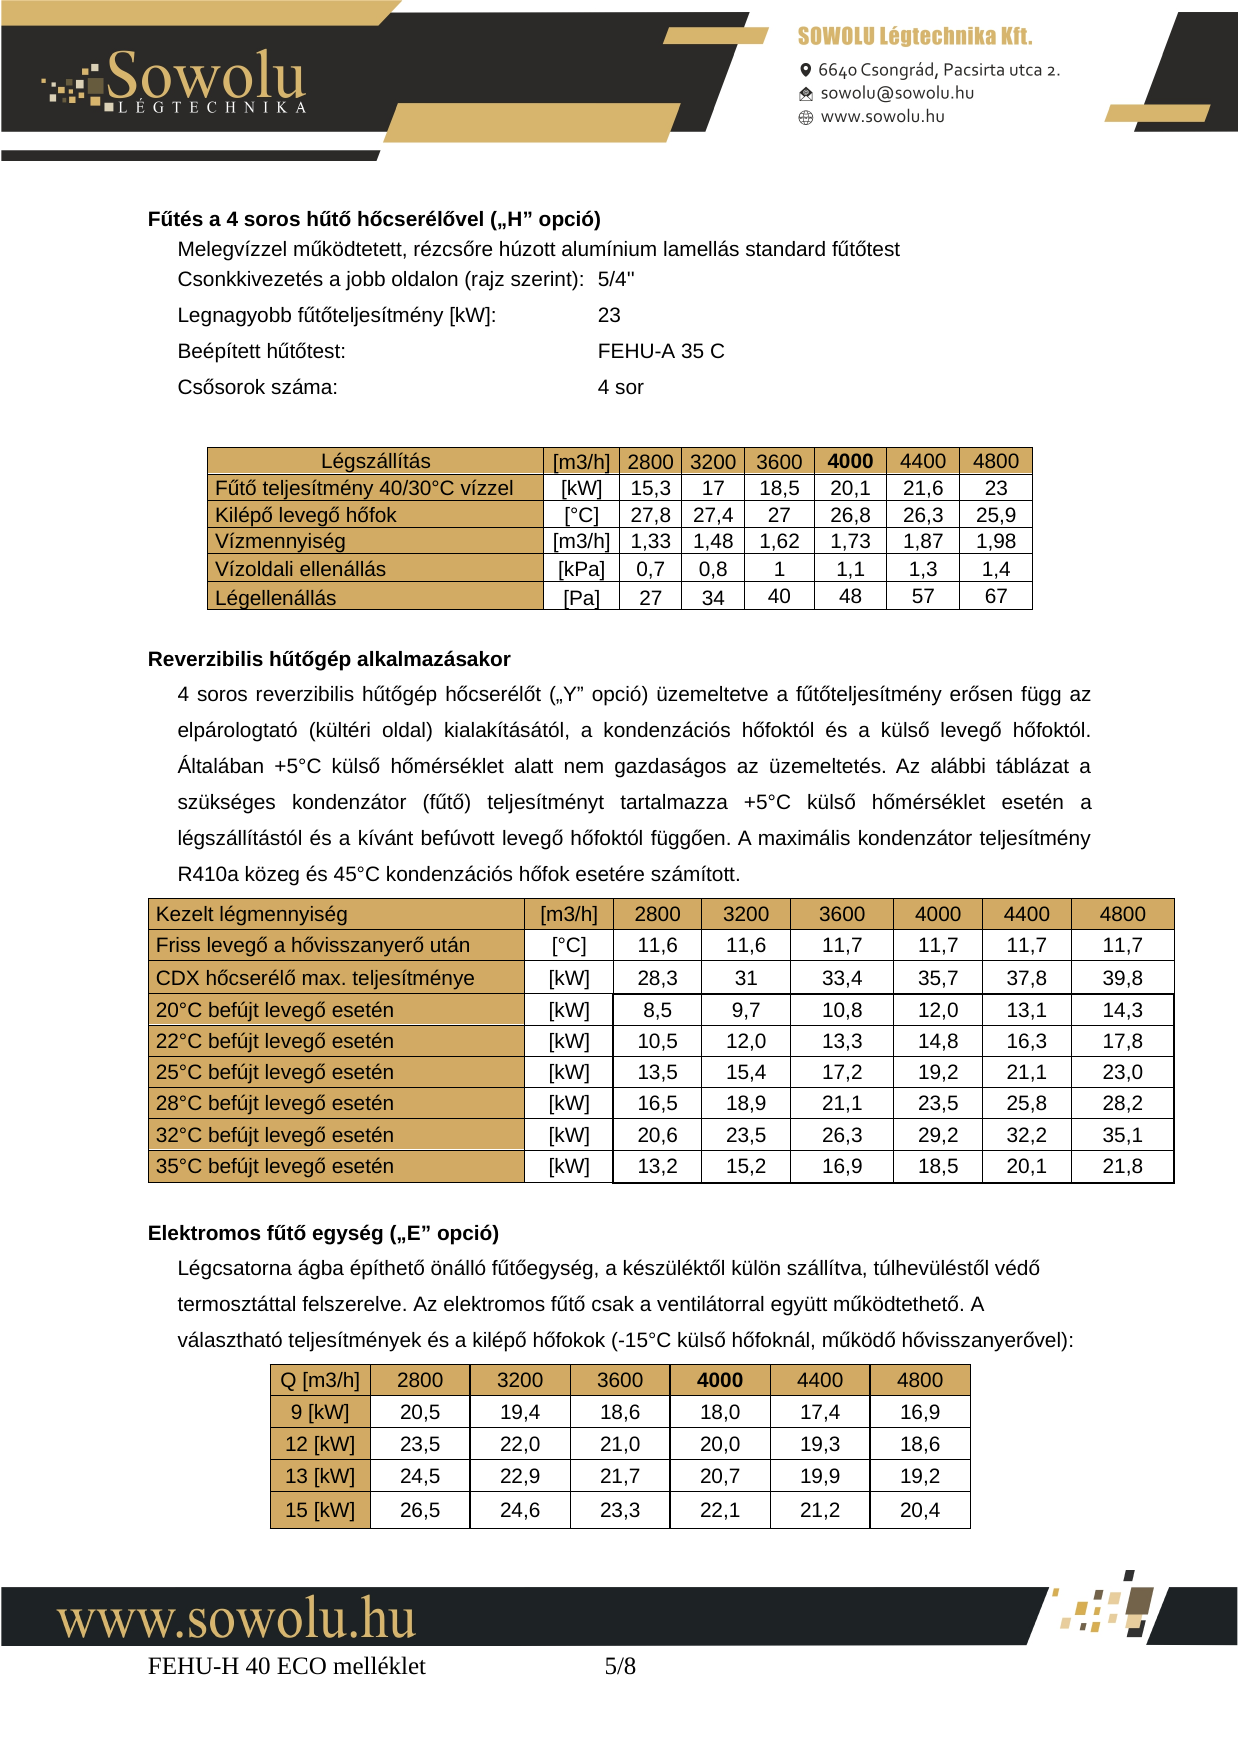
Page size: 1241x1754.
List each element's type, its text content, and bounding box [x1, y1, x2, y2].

table_cell 39,8 [1072, 961, 1174, 993]
table_header 4000 [815, 448, 886, 473]
table_cell 20,7 [671, 1460, 770, 1491]
table_cell 13,5 [614, 1057, 701, 1087]
table_cell 15,4 [702, 1057, 790, 1087]
table_cell [kW] [544, 475, 619, 500]
table_cell [kPa] [544, 554, 619, 581]
table_cell 15,3 [620, 475, 681, 500]
table_cell 18,5 [894, 1151, 982, 1182]
table_cell 32,2 [983, 1119, 1071, 1149]
table_cell 48 [815, 582, 886, 609]
table_cell 28,2 [1072, 1088, 1173, 1118]
table_cell 12,0 [894, 995, 982, 1024]
table_cell 23,5 [371, 1428, 469, 1459]
table_cell 1,48 [682, 528, 744, 553]
table_cell 17,8 [1072, 1026, 1173, 1056]
table_cell 19,3 [771, 1428, 869, 1459]
table_cell 28°C befújt levegő esetén [149, 1088, 524, 1118]
table_header 4400 [771, 1365, 869, 1395]
table_cell 19,9 [771, 1460, 869, 1491]
table_cell [m3/h] [544, 528, 619, 553]
table_cell 23 [960, 475, 1032, 500]
table_cell 21,8 [1072, 1151, 1173, 1182]
table_cell 20,1 [815, 475, 886, 500]
table_cell 1 [745, 554, 814, 581]
table_cell 1,87 [887, 528, 959, 553]
table_cell 18,6 [871, 1428, 970, 1459]
table_cell 9 [kW] [271, 1396, 370, 1427]
table_cell [kW] [525, 1151, 612, 1182]
text Légcsatorna ágba építhető önálló fűtőegység, a készüléktől külön szállítva, túlhevüléstől védő termosztáttal felszerelve. Az elektromos fűtő csak a ventilátorral együtt működtethető. A választható teljesítmények és a kilépő hőfokok (-15°C külső hőfoknál, működő hővisszanyerővel): [177, 1256, 1092, 1352]
table_cell 13 [kW] [271, 1460, 370, 1491]
table_cell 20°C befújt levegő esetén [149, 994, 524, 1024]
table_cell 23,0 [1072, 1057, 1173, 1087]
table_cell 1,62 [745, 528, 814, 553]
table_header Kezelt légmennyiség [149, 899, 524, 929]
table_cell 57 [887, 582, 959, 609]
text 4 soros reverzibilis hűtőgép hőcserélőt („Y” opció) üzemeltetve a fűtőteljesítmény erősen függ az elpárologtató (kültéri oldal) kialakításától, a kondenzációs hőfoktól és a külső levegő hőfoktól. Általában +5°C külső hőmérséklet alatt nem gazdaságos az üzemeltetés. Az alábbi táblázat a szükséges kondenzátor (fűtő) teljesítményt tartalmazza +5°C külső hőmérséklet esetén a légszállítástól és a kívánt befúvott levegő hőfoktól függően. A maximális kondenzátor teljesítmény R410a közeg és 45°C kondenzációs hőfok esetére számított. [177, 682, 1092, 886]
table_header 2800 [371, 1365, 469, 1395]
table_header 3200 [702, 899, 790, 929]
table_cell 33,4 [791, 961, 893, 993]
table_cell Kilépő levegő hőfok [208, 501, 543, 527]
table_cell 24,5 [371, 1460, 469, 1491]
table_cell 13,1 [983, 995, 1071, 1024]
table_cell 21,0 [571, 1428, 669, 1459]
table_header [m3/h] [544, 448, 619, 473]
table_cell 10,5 [614, 1026, 701, 1056]
table_cell 21,7 [571, 1460, 669, 1491]
table_cell 13,2 [614, 1151, 701, 1182]
table_cell 27 [620, 582, 681, 609]
table_cell 8,5 [614, 995, 701, 1024]
table_header Q [m3/h] [271, 1365, 370, 1395]
text Elektromos fűtő egység („E” opció) [148, 1220, 1092, 1244]
table_cell 27 [745, 501, 814, 527]
table_cell 23,5 [702, 1119, 790, 1149]
table_cell 31 [702, 961, 790, 993]
table_cell 16,5 [614, 1088, 701, 1118]
table_cell [kW] [525, 1057, 612, 1087]
table_cell 12 [kW] [271, 1428, 370, 1459]
table_header 4000 [671, 1365, 770, 1395]
table_header 3200 [682, 448, 744, 473]
table_header 4800 [960, 448, 1032, 473]
table_cell 19,4 [471, 1396, 570, 1427]
table_cell Légellenállás [208, 582, 543, 609]
table_cell [kW] [525, 1026, 612, 1056]
table_cell 21,2 [771, 1492, 869, 1528]
table_cell 15,2 [702, 1151, 790, 1182]
table_cell 21,1 [791, 1088, 893, 1118]
table_cell 22,0 [471, 1428, 570, 1459]
table_cell 22,1 [671, 1492, 770, 1528]
table_cell 28,3 [614, 961, 701, 993]
table_cell CDX hőcserélő max. teljesítménye [149, 961, 524, 993]
table_cell 22°C befújt levegő esetén [149, 1026, 524, 1056]
picture [0, 1570, 1236, 1646]
text Fűtés a 4 soros hűtő hőcserélővel („H” opció) [148, 207, 1092, 231]
table_cell 11,7 [983, 930, 1071, 960]
table_cell 23,5 [894, 1088, 982, 1118]
table_cell 13,3 [791, 1026, 893, 1056]
table_header 4800 [1072, 899, 1174, 929]
table_cell 26,3 [791, 1119, 893, 1149]
table_cell 20,0 [671, 1428, 770, 1459]
text Reverzibilis hűtőgép alkalmazásakor [148, 646, 1092, 670]
table_cell 17,2 [791, 1057, 893, 1087]
table_cell 1,73 [815, 528, 886, 553]
table_cell 19,2 [894, 1057, 982, 1087]
table_cell [kW] [525, 1119, 612, 1149]
table_cell 24,6 [471, 1492, 570, 1528]
table_cell Fűtő teljesítmény 40/30°C vízzel [208, 475, 543, 500]
table_header 4000 [894, 899, 982, 929]
table_cell 25,9 [960, 501, 1032, 527]
table_cell 20,5 [371, 1396, 469, 1427]
table_cell [°C] [544, 501, 619, 527]
table_cell [°C] [525, 930, 613, 960]
table_cell 16,9 [791, 1151, 893, 1182]
table_cell 11,6 [702, 930, 790, 960]
table_header Légszállítás [208, 448, 543, 473]
table_cell 1,4 [960, 554, 1032, 581]
table_header 4400 [887, 448, 959, 473]
table_cell 14,8 [894, 1026, 982, 1056]
table_cell 20,6 [614, 1119, 701, 1149]
text Legnagyobb fűtőteljesítmény [kW]: 23 [177, 303, 1092, 327]
table_header 2800 [614, 899, 701, 929]
table_cell 26,3 [887, 501, 959, 527]
table_cell 12,0 [702, 1026, 790, 1056]
table_cell 37,8 [983, 961, 1071, 993]
table_cell 27,4 [682, 501, 744, 527]
table_cell [kW] [525, 994, 612, 1024]
table_cell 0,7 [620, 554, 681, 581]
text Melegvízzel működtetett, rézcsőre húzott alumínium lamellás standard fűtőtest [177, 237, 1092, 261]
table_cell 25,8 [983, 1088, 1071, 1118]
table_cell 17,4 [771, 1396, 869, 1427]
table_cell 1,1 [815, 554, 886, 581]
table_cell 35°C befújt levegő esetén [149, 1151, 524, 1182]
table_header 2800 [620, 448, 681, 473]
table_cell 0,8 [682, 554, 744, 581]
table_cell [Pa] [544, 582, 619, 609]
table_cell 14,3 [1072, 995, 1173, 1024]
table_cell Friss levegő a hővisszanyerő után [149, 930, 524, 960]
table_cell 1,98 [960, 528, 1032, 553]
table_cell 23,3 [571, 1492, 669, 1528]
table_cell 40 [745, 582, 814, 609]
table_cell 67 [960, 582, 1032, 609]
picture [0, 0, 1238, 160]
table_cell 16,9 [871, 1396, 970, 1427]
table_cell 18,0 [671, 1396, 770, 1427]
table_cell 10,8 [791, 995, 893, 1024]
table_cell 20,1 [983, 1151, 1071, 1182]
table_cell 27,8 [620, 501, 681, 527]
table_cell 16,3 [983, 1026, 1071, 1056]
table_cell 18,9 [702, 1088, 790, 1118]
table_cell 20,4 [871, 1492, 970, 1528]
table_cell 26,5 [371, 1492, 469, 1528]
table_cell Vízoldali ellenállás [208, 554, 543, 581]
table_header 3200 [471, 1365, 570, 1395]
table_header [m3/h] [525, 899, 613, 929]
table_cell 1,33 [620, 528, 681, 553]
table_cell 21,1 [983, 1057, 1071, 1087]
table_cell 18,6 [571, 1396, 669, 1427]
table_cell [kW] [525, 1088, 612, 1118]
table_cell 11,7 [894, 930, 982, 960]
table_cell Vízmennyiség [208, 528, 543, 553]
table_header 3600 [745, 448, 814, 473]
table_header 4400 [983, 899, 1071, 929]
table_cell 11,6 [614, 930, 701, 960]
text Csősorok száma: 4 sor [177, 375, 1092, 399]
table_cell 34 [682, 582, 744, 609]
table_cell 15 [kW] [271, 1492, 370, 1528]
table_cell 32°C befújt levegő esetén [149, 1119, 524, 1149]
text Csonkkivezetés a jobb oldalon (rajz szerint): 5/4'' [177, 267, 1092, 291]
table_cell 9,7 [702, 995, 790, 1024]
table_cell 17 [682, 475, 744, 500]
table_cell 35,1 [1072, 1119, 1173, 1149]
table_header 4800 [871, 1365, 970, 1395]
table_cell [kW] [525, 961, 613, 993]
table_cell 25°C befújt levegő esetén [149, 1057, 524, 1087]
table_header 3600 [571, 1365, 669, 1395]
table_cell 11,7 [791, 930, 893, 960]
table_cell 26,8 [815, 501, 886, 527]
table_cell 29,2 [894, 1119, 982, 1149]
table_header 3600 [791, 899, 893, 929]
table_cell 1,3 [887, 554, 959, 581]
table_cell 18,5 [745, 475, 814, 500]
table_cell 35,7 [894, 961, 982, 993]
table_cell 19,2 [871, 1460, 970, 1491]
table_cell 21,6 [887, 475, 959, 500]
table_cell 22,9 [471, 1460, 570, 1491]
table_cell 11,7 [1072, 930, 1174, 960]
text Beépített hűtőtest: FEHU-A 35 C [177, 339, 1092, 363]
